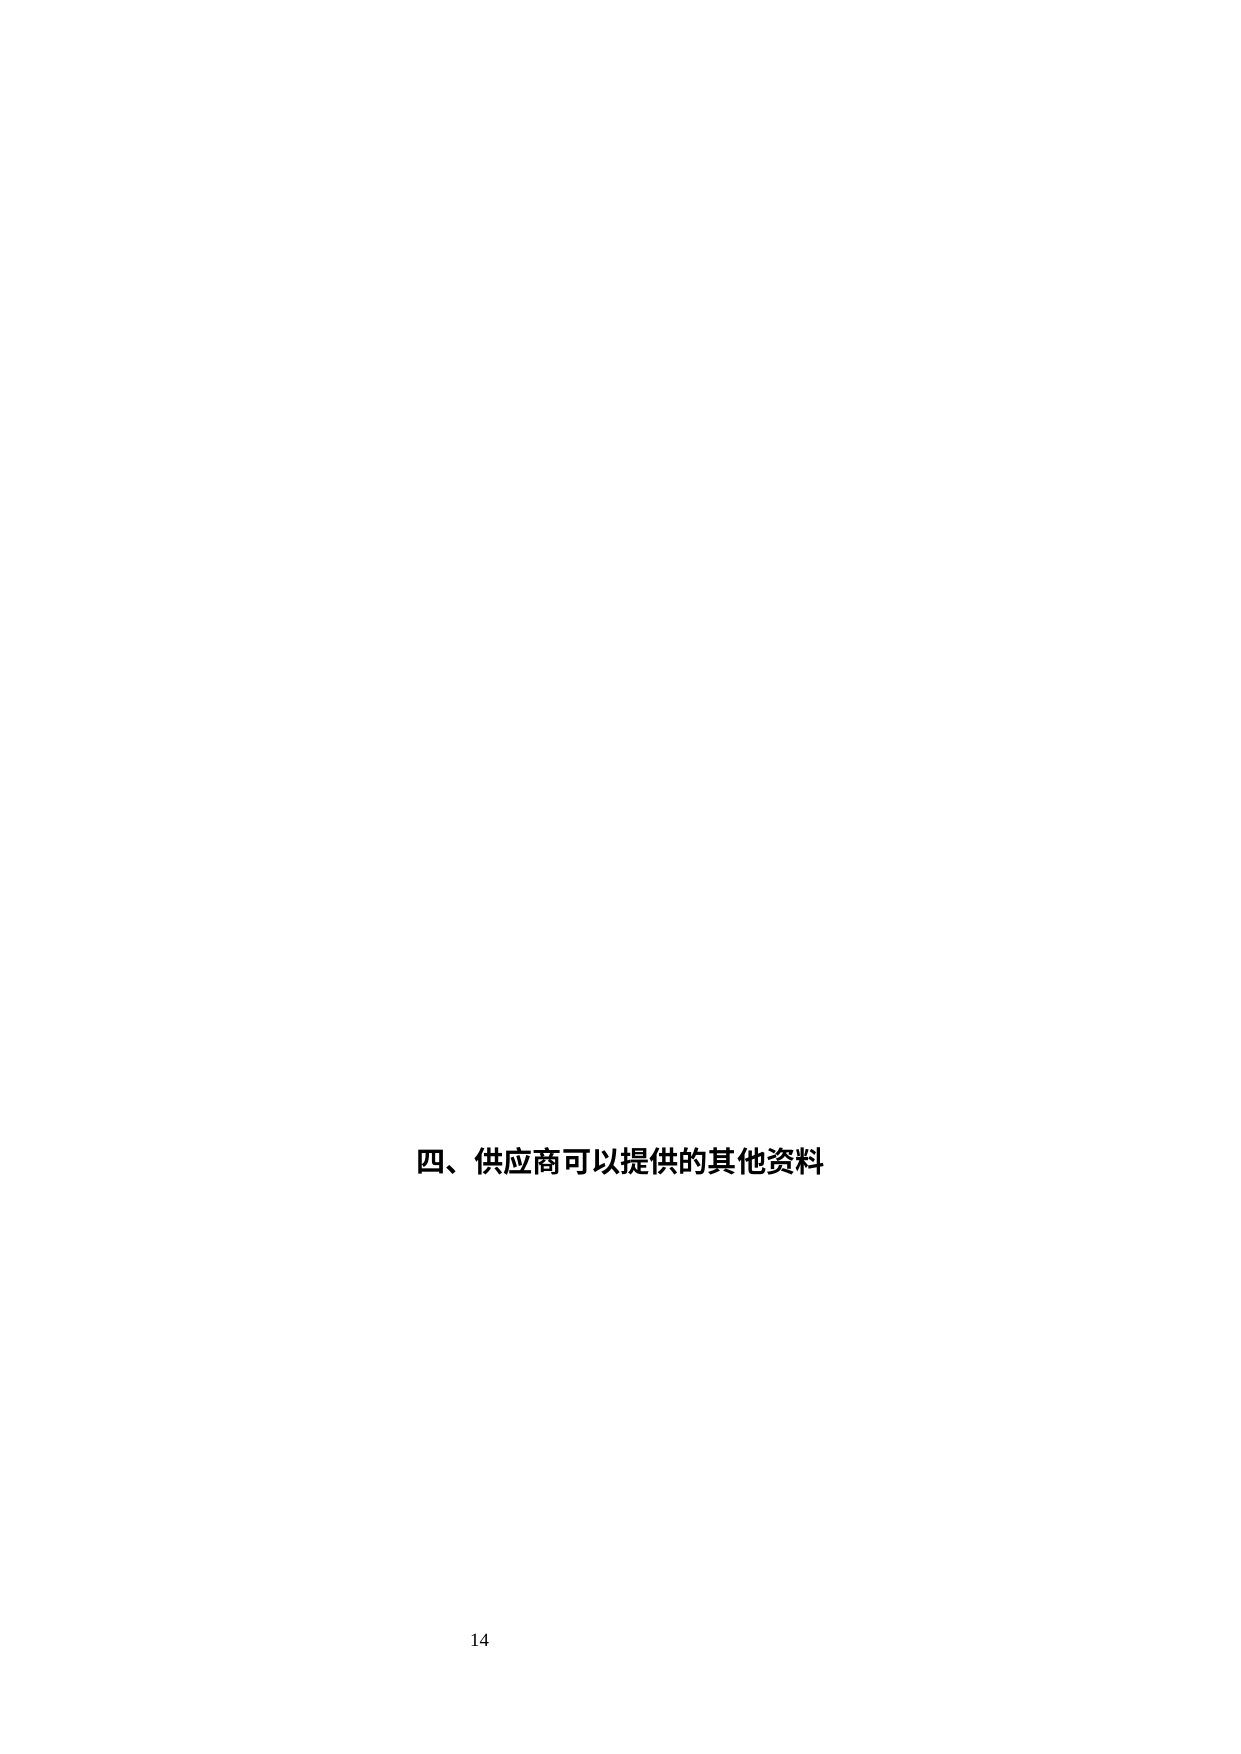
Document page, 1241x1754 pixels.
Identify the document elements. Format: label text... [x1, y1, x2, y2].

text 四、供应商可以提供的其他资料 [187, 1127, 1053, 1192]
